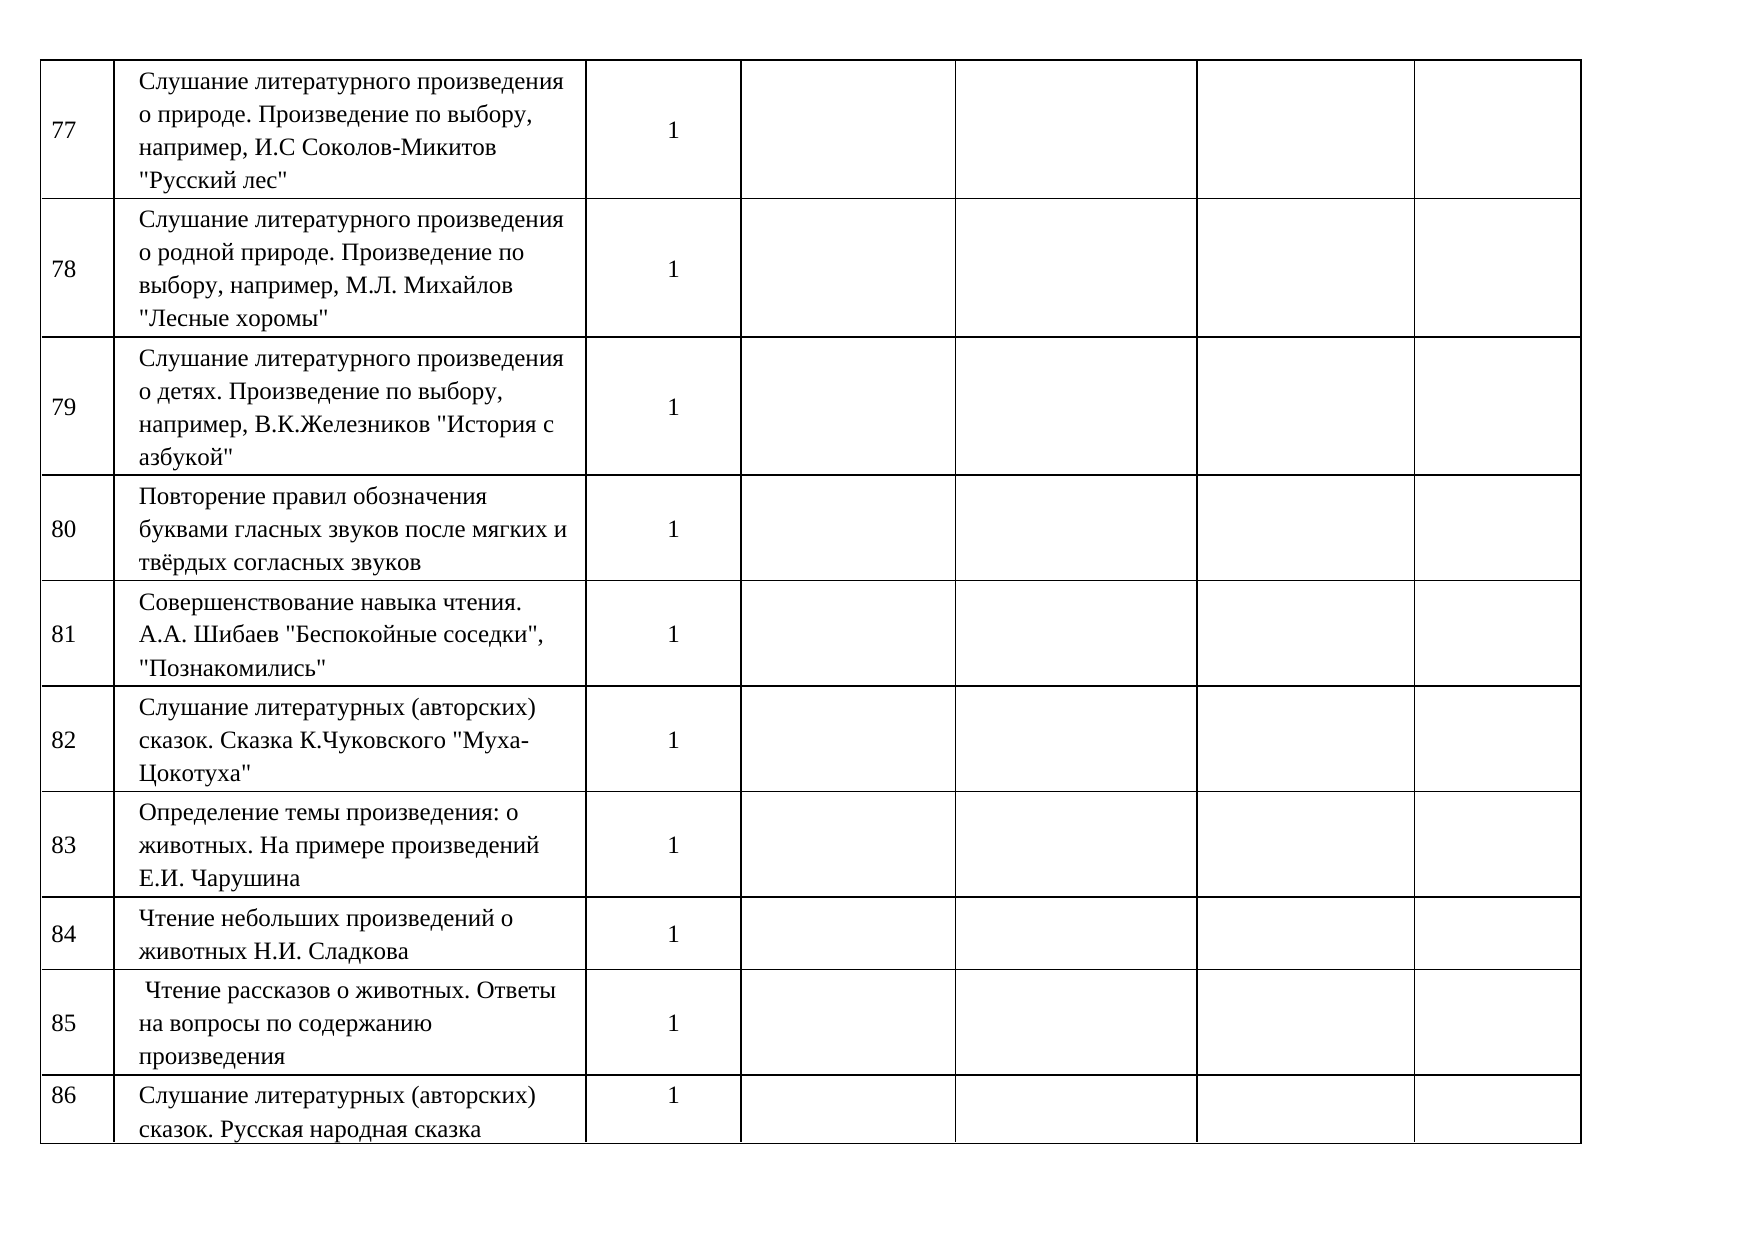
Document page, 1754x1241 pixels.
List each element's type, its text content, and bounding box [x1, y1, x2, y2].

table_cell 1 [587, 61, 740, 197]
table_cell [956, 792, 1196, 896]
table_cell [742, 970, 955, 1074]
table_cell [956, 61, 1196, 197]
table_cell [1415, 581, 1580, 685]
table_cell 80 [41, 475, 113, 580]
table_cell [1198, 581, 1414, 685]
table_cell [1198, 1076, 1414, 1142]
table_cell [1198, 898, 1414, 968]
table_cell [1415, 1076, 1580, 1142]
table_cell 86 [41, 1075, 113, 1142]
table_cell [742, 476, 955, 580]
table_cell 84 [41, 897, 113, 968]
table_cell [1415, 476, 1580, 580]
table_cell 1 [587, 199, 740, 336]
table_cell 82 [41, 686, 113, 791]
table_cell [956, 199, 1196, 336]
table_cell [956, 687, 1196, 791]
table_cell 1 [587, 1076, 740, 1142]
table_cell 79 [41, 337, 113, 474]
table_cell [742, 898, 955, 968]
table_cell 1 [587, 792, 740, 896]
table_cell Слушание литературного произведения о родной природе. Произведение по выбору, например, М.Л. Михайлов "Лесные хоромы" [115, 199, 585, 336]
table_cell [1198, 61, 1414, 197]
table_cell [742, 61, 955, 197]
table_cell [1415, 792, 1580, 896]
table_cell [1198, 792, 1414, 896]
table_cell 78 [41, 199, 113, 336]
table_cell Повторение правил обозначения буквами гласных звуков после мягких и твёрдых согласных звуков [115, 476, 585, 580]
table_cell Слушание литературных (авторских) сказок. Сказка К.Чуковского "Муха-Цокотуха" [115, 687, 585, 791]
table_cell 1 [587, 581, 740, 685]
table_cell [1198, 199, 1414, 336]
table_cell [1198, 687, 1414, 791]
table_cell [956, 581, 1196, 685]
table_cell Слушание литературного произведения о детях. Произведение по выбору, например, В.К.Железников "История с азбукой" [115, 338, 585, 474]
table_cell [742, 687, 955, 791]
table_cell 77 [41, 61, 113, 197]
table_cell [742, 1076, 955, 1142]
table_cell 1 [587, 338, 740, 474]
table_cell [742, 581, 955, 685]
table_cell [956, 970, 1196, 1074]
table_cell Совершенствование навыка чтения. А.А. Шибаев "Беспокойные соседки", "Познакомились" [115, 581, 585, 685]
table_cell [1198, 476, 1414, 580]
table_cell [956, 338, 1196, 474]
table_cell [1415, 898, 1580, 968]
table_cell 1 [587, 970, 740, 1074]
table_cell [1415, 338, 1580, 474]
table_cell [1198, 338, 1414, 474]
table_cell 1 [587, 476, 740, 580]
table_cell Чтение небольших произведений о животных Н.И. Сладкова [115, 898, 585, 968]
table_cell Слушание литературного произведения о природе. Произведение по выбору, например, И.С Соколов-Микитов "Русский лес" [115, 61, 585, 197]
table_cell 81 [41, 581, 113, 685]
table_cell [742, 792, 955, 896]
table_cell [742, 338, 955, 474]
table_cell Определение темы произведения: о животных. На примере произведений Е.И. Чарушина [115, 792, 585, 896]
table_cell [956, 476, 1196, 580]
table_cell [1415, 199, 1580, 336]
table_cell [956, 1076, 1196, 1142]
table_cell Чтение рассказов о животных. Ответы на вопросы по содержанию произведения [115, 970, 585, 1074]
table_cell [1198, 970, 1414, 1074]
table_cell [115, 1076, 585, 1142]
table_cell 1 [587, 687, 740, 791]
table_cell [742, 199, 955, 336]
table_cell 83 [41, 792, 113, 896]
table_cell 1 [587, 898, 740, 968]
table_cell [1415, 970, 1580, 1074]
table_cell [956, 898, 1196, 968]
table_cell 85 [41, 970, 113, 1074]
table_cell [1415, 687, 1580, 791]
table_cell [1415, 61, 1580, 197]
